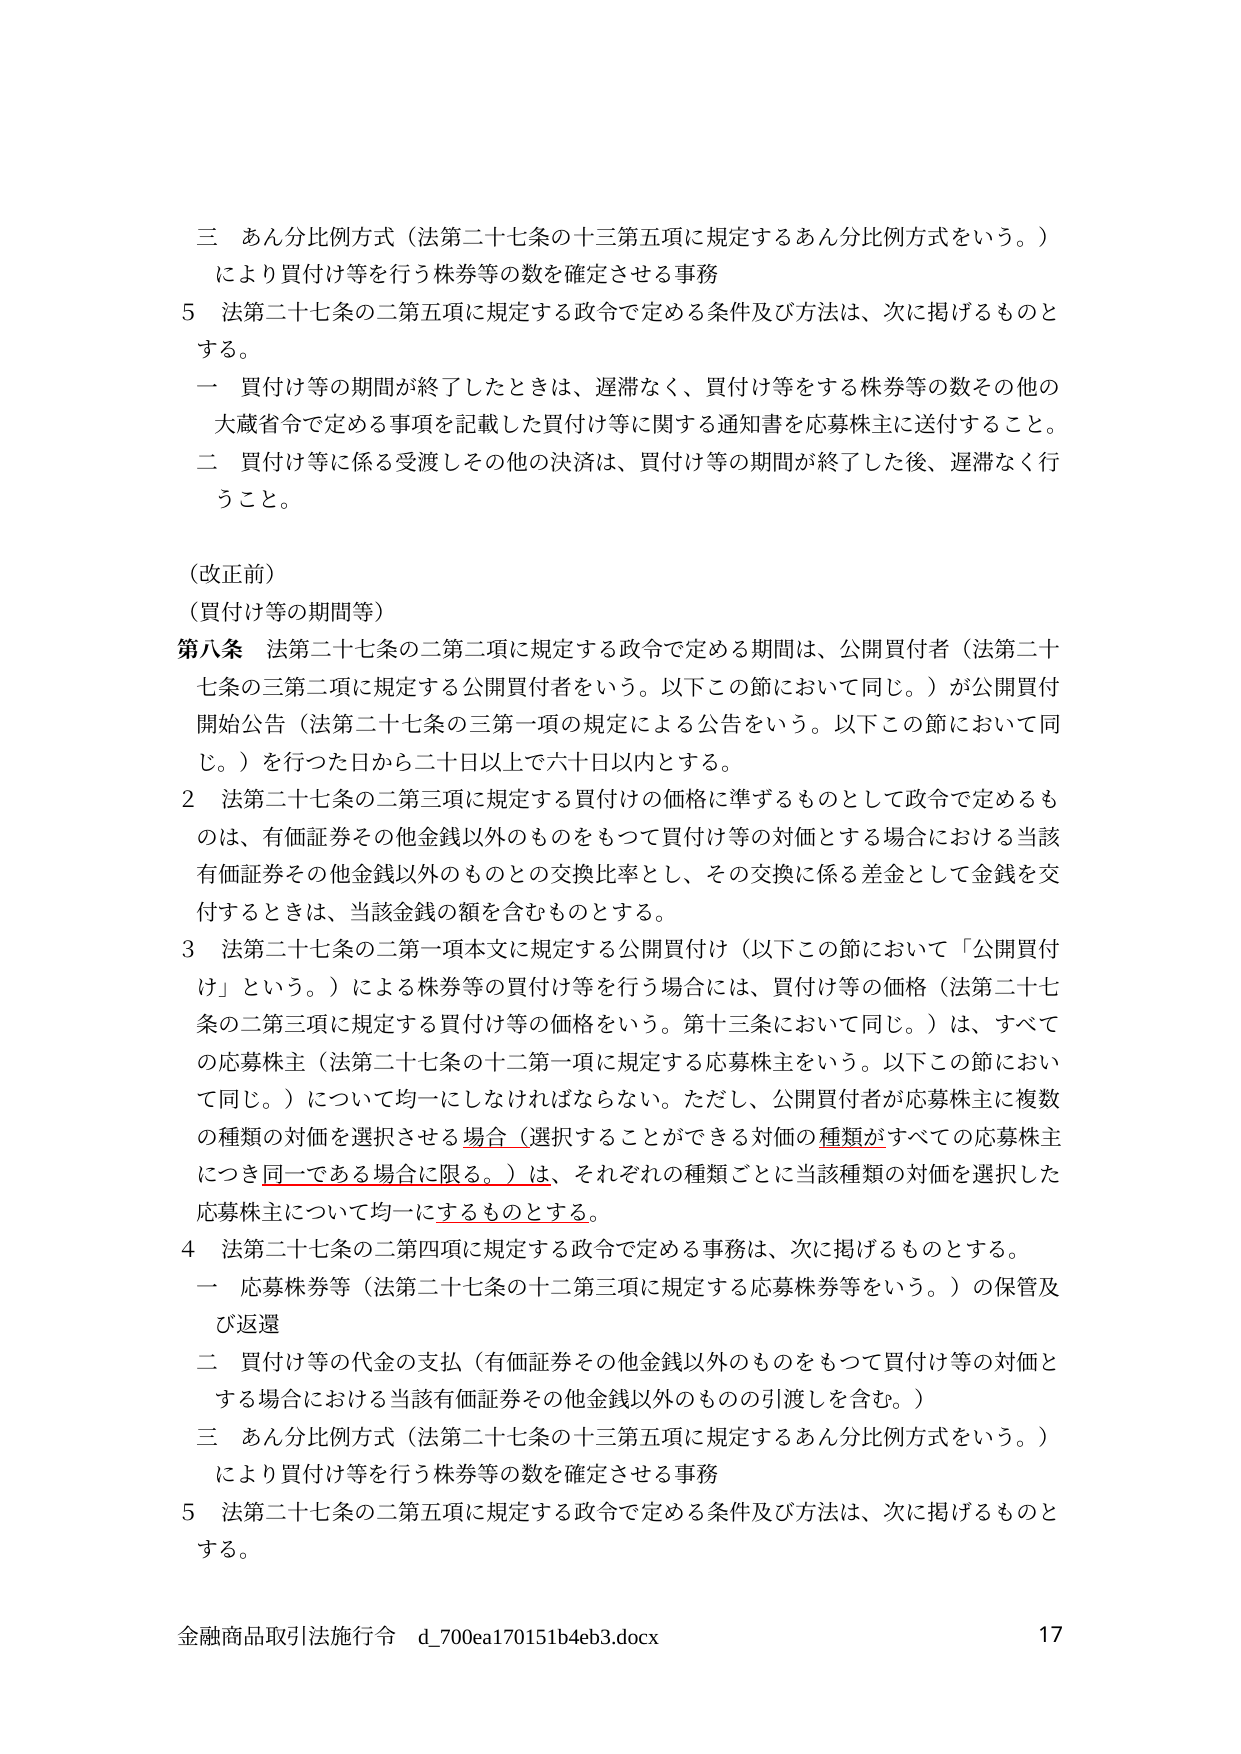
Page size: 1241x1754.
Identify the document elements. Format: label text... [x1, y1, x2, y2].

text 三 あん分比例方式（法第二十七条の十三第五項に規定するあん分比例方式をいう。）により買付け等を行う株券等の数を確定させる事務 [196, 1417, 1063, 1492]
text 一 応募株券等（法第二十七条の十二第三項に規定する応募株券等をいう。）の保管及び返還 [196, 1267, 1063, 1342]
text 第八条 法第二十七条の二第二項に規定する政令で定める期間は、公開買付者（法第二十七条の三第二項に規定する公開買付者をいう。以下この節において同じ。）が公開買付開始公告（法第二十七条の三第一項の規定による公告をいう。以下この節において同じ。）を行つた日から二十日以上で六十日以内とする。 [177, 629, 1063, 779]
text （改正前） [177, 554, 1063, 592]
text （買付け等の期間等） [177, 592, 1063, 629]
text 三 あん分比例方式（法第二十七条の十三第五項に規定するあん分比例方式をいう。）により買付け等を行う株券等の数を確定させる事務 [196, 217, 1063, 292]
text ４ 法第二十七条の二第四項に規定する政令で定める事務は、次に掲げるものとする。 [177, 1229, 1063, 1267]
text ３ 法第二十七条の二第一項本文に規定する公開買付け（以下この節において「公開買付け」という。）による株券等の買付け等を行う場合には、買付け等の価格（法第二十七条の二第三項に規定する買付け等の価格をいう。第十三条において同じ。）は、すべての応募株主（法第二十七条の十二第一項に規定する応募株主をいう。以下この節において同じ。）について均一にしなければならない。ただし、公開買付者が応募株主に複数の種類の対価を選択させる場合（選択することができる対価の種類がすべての応募株主につき同一である場合に限る。）は、それぞれの種類ごとに当該種類の対価を選択した応募株主について均一にするものとする。 [177, 929, 1063, 1229]
text ５ 法第二十七条の二第五項に規定する政令で定める条件及び方法は、次に掲げるものとする。 [177, 292, 1063, 367]
text ２ 法第二十七条の二第三項に規定する買付けの価格に準ずるものとして政令で定めるものは、有価証券その他金銭以外のものをもつて買付け等の対価とする場合における当該有価証券その他金銭以外のものとの交換比率とし、その交換に係る差金として金銭を交付するときは、当該金銭の額を含むものとする。 [177, 779, 1063, 929]
text 二 買付け等に係る受渡しその他の決済は、買付け等の期間が終了した後、遅滞なく行うこと。 [196, 442, 1063, 517]
text 二 買付け等の代金の支払（有価証券その他金銭以外のものをもつて買付け等の対価とする場合における当該有価証券その他金銭以外のものの引渡しを含む。） [196, 1342, 1063, 1417]
text 一 買付け等の期間が終了したときは、遅滞なく、買付け等をする株券等の数その他の大蔵省令で定める事項を記載した買付け等に関する通知書を応募株主に送付すること。 [196, 367, 1063, 442]
text ５ 法第二十七条の二第五項に規定する政令で定める条件及び方法は、次に掲げるものとする。 [177, 1492, 1063, 1567]
